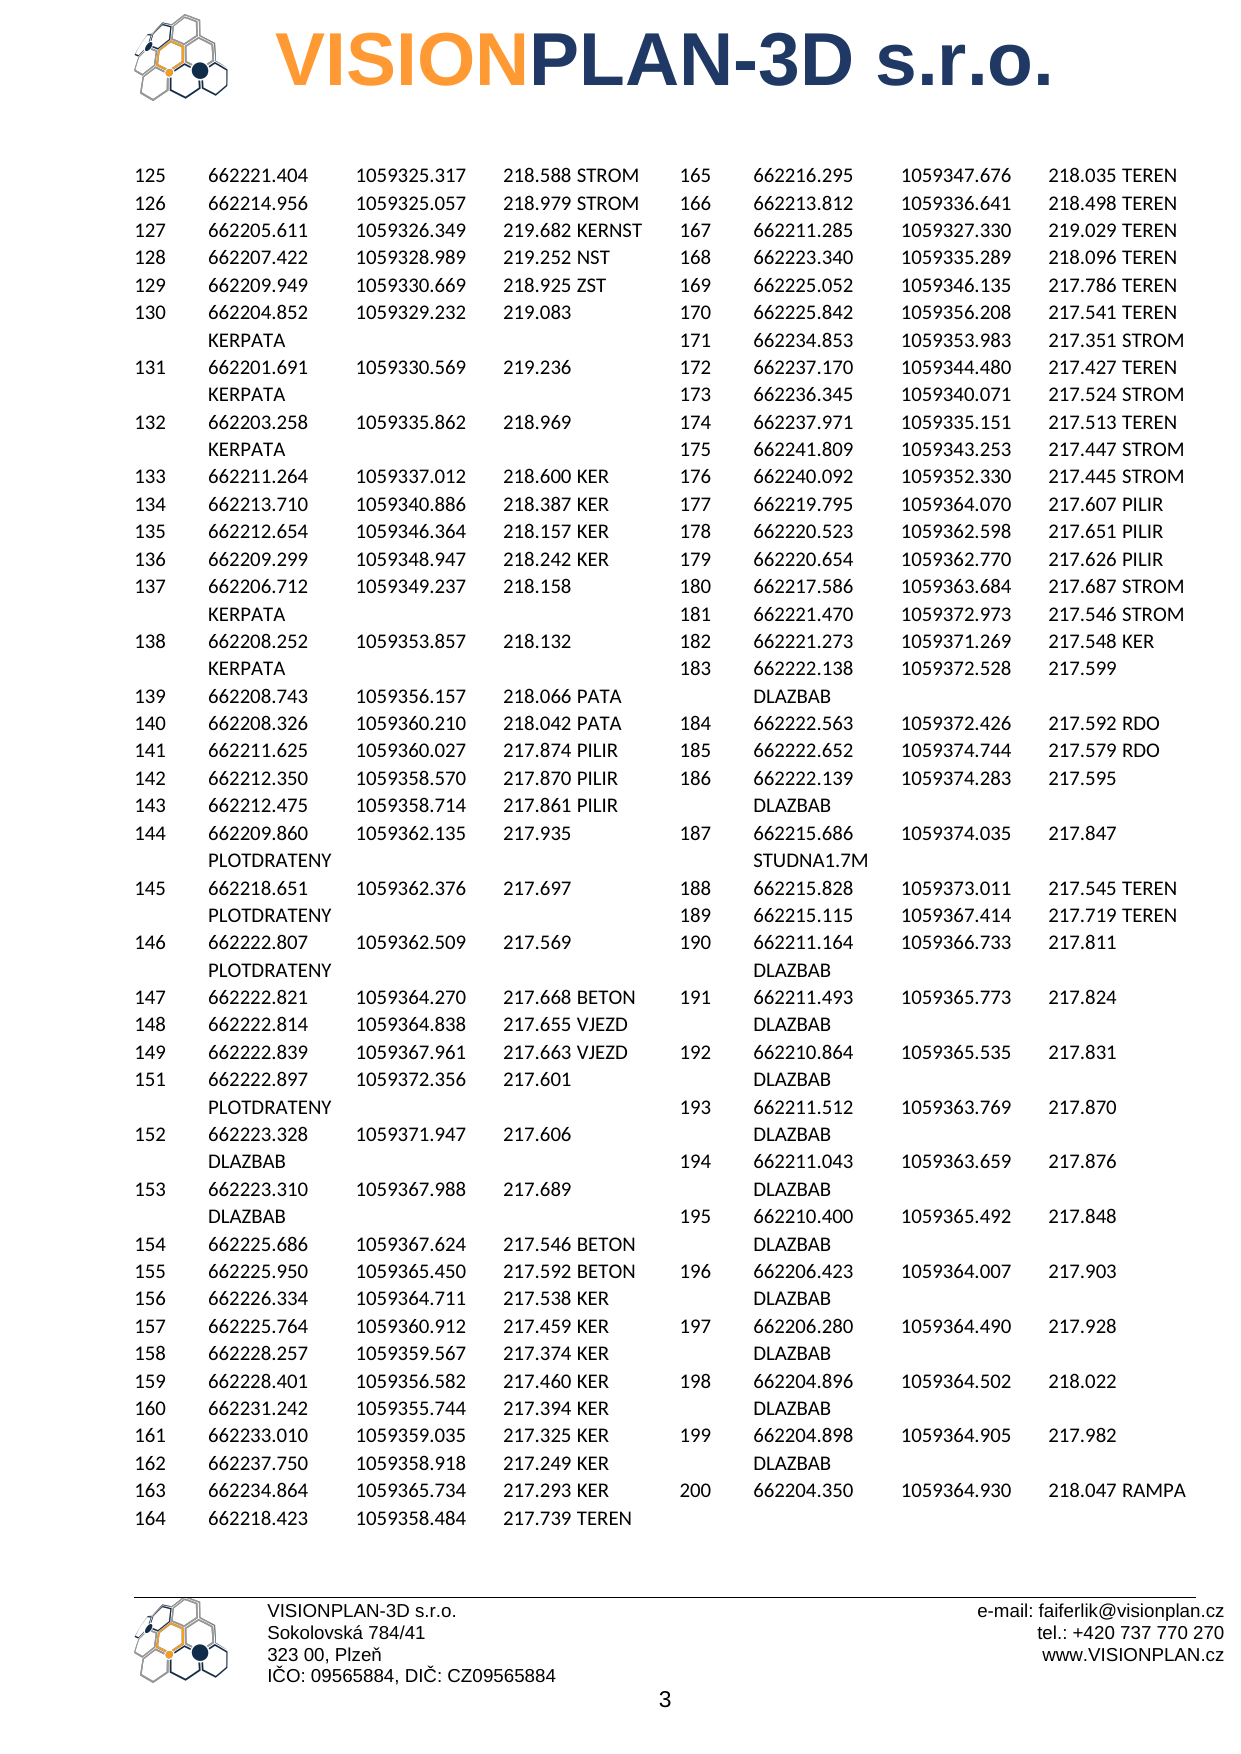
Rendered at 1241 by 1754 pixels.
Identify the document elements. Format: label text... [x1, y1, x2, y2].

text 135 662212.654 1059346.364 218.157 KER [134, 518, 651, 544]
text 195 662210.400 1059365.492 217.848 DLAZBAB [679, 1203, 1196, 1256]
text 192 662210.864 1059365.535 217.831 DLAZBAB [679, 1039, 1196, 1092]
text 160 662231.242 1059355.744 217.394 KER [134, 1395, 651, 1421]
text 178 662220.523 1059362.598 217.651 PILIR [679, 518, 1196, 544]
text 146 662222.807 1059362.509 217.569 PLOTDRATENY [134, 929, 651, 982]
text 199 662204.898 1059364.905 217.982 DLAZBAB [679, 1423, 1196, 1475]
text 125 662221.404 1059325.317 218.588 STROM [134, 162, 651, 188]
text 136 662209.299 1059348.947 218.242 KER [134, 546, 651, 571]
text 141 662211.625 1059360.027 217.874 PILIR [134, 738, 651, 763]
text 127 662205.611 1059326.349 219.682 KERNST [134, 217, 651, 243]
text 145 662218.651 1059362.376 217.697 PLOTDRATENY [134, 875, 651, 927]
text 189 662215.115 1059367.414 217.719 TEREN [679, 902, 1196, 927]
text 129 662209.949 1059330.669 218.925 ZST [134, 272, 651, 297]
text 183 662222.138 1059372.528 217.599 DLAZBAB [679, 656, 1196, 708]
text 180 662217.586 1059363.684 217.687 STROM [679, 573, 1196, 599]
text 128 662207.422 1059328.989 219.252 NST [134, 244, 651, 270]
text 134 662213.710 1059340.886 218.387 KER [134, 491, 651, 517]
text 166 662213.812 1059336.641 218.498 TEREN [679, 190, 1196, 215]
text 139 662208.743 1059356.157 218.066 PATA [134, 683, 651, 708]
text 196 662206.423 1059364.007 217.903 DLAZBAB [679, 1258, 1196, 1311]
text 177 662219.795 1059364.070 217.607 PILIR [679, 491, 1196, 517]
text 187 662215.686 1059374.035 217.847 STUDNA1.7M [679, 820, 1196, 873]
text 200 662204.350 1059364.930 218.047 RAMPA [679, 1477, 1196, 1503]
text 155 662225.950 1059365.450 217.592 BETON [134, 1258, 651, 1284]
text 158 662228.257 1059359.567 217.374 KER [134, 1340, 651, 1366]
text 126 662214.956 1059325.057 218.979 STROM [134, 190, 651, 215]
text 190 662211.164 1059366.733 217.811 DLAZBAB [679, 929, 1196, 982]
text 161 662233.010 1059359.035 217.325 KER [134, 1423, 651, 1448]
text 152 662223.328 1059371.947 217.606 DLAZBAB [134, 1121, 651, 1174]
text 133 662211.264 1059337.012 218.600 KER [134, 464, 651, 489]
text 171 662234.853 1059353.983 217.351 STROM [679, 327, 1196, 352]
picture [134, 14, 228, 101]
text 191 662211.493 1059365.773 217.824 DLAZBAB [679, 984, 1196, 1037]
text 162 662237.750 1059358.918 217.249 KER [134, 1450, 651, 1475]
text 130 662204.852 1059329.232 219.083 KERPATA [134, 299, 651, 352]
text 144 662209.860 1059362.135 217.935 PLOTDRATENY [134, 820, 651, 873]
text 137 662206.712 1059349.237 218.158 KERPATA [134, 573, 651, 626]
text 198 662204.896 1059364.502 218.022 DLAZBAB [679, 1368, 1196, 1421]
text 164 662218.423 1059358.484 217.739 TEREN [134, 1505, 651, 1530]
text 167 662211.285 1059327.330 219.029 TEREN [679, 217, 1196, 243]
text 138 662208.252 1059353.857 218.132 KERPATA [134, 628, 651, 681]
text 188 662215.828 1059373.011 217.545 TEREN [679, 875, 1196, 900]
text 154 662225.686 1059367.624 217.546 BETON [134, 1231, 651, 1256]
text 194 662211.043 1059363.659 217.876 DLAZBAB [679, 1149, 1196, 1201]
text 156 662226.334 1059364.711 217.538 KER [134, 1286, 651, 1311]
text 165 662216.295 1059347.676 218.035 TEREN [679, 162, 1196, 188]
text 151 662222.897 1059372.356 217.601 PLOTDRATENY [134, 1066, 651, 1119]
text 176 662240.092 1059352.330 217.445 STROM [679, 464, 1196, 489]
text 175 662241.809 1059343.253 217.447 STROM [679, 436, 1196, 462]
text 170 662225.842 1059356.208 217.541 TEREN [679, 299, 1196, 325]
text 168 662223.340 1059335.289 218.096 TEREN [679, 244, 1196, 270]
text 159 662228.401 1059356.582 217.460 KER [134, 1368, 651, 1393]
text 169 662225.052 1059346.135 217.786 TEREN [679, 272, 1196, 297]
text 142 662212.350 1059358.570 217.870 PILIR [134, 765, 651, 791]
text 148 662222.814 1059364.838 217.655 VJEZD [134, 1012, 651, 1037]
text 185 662222.652 1059374.744 217.579 RDO [679, 738, 1196, 763]
text 157 662225.764 1059360.912 217.459 KER [134, 1313, 651, 1338]
text 143 662212.475 1059358.714 217.861 PILIR [134, 792, 651, 818]
text 173 662236.345 1059340.071 217.524 STROM [679, 382, 1196, 407]
text 181 662221.470 1059372.973 217.546 STROM [679, 601, 1196, 626]
text 132 662203.258 1059335.862 218.969 KERPATA [134, 409, 651, 462]
text 140 662208.326 1059360.210 218.042 PATA [134, 710, 651, 736]
text 153 662223.310 1059367.988 217.689 DLAZBAB [134, 1176, 651, 1229]
text 197 662206.280 1059364.490 217.928 DLAZBAB [679, 1313, 1196, 1366]
text 149 662222.839 1059367.961 217.663 VJEZD [134, 1039, 651, 1064]
text 174 662237.971 1059335.151 217.513 TEREN [679, 409, 1196, 434]
text 131 662201.691 1059330.569 219.236 KERPATA [134, 354, 651, 407]
text 163 662234.864 1059365.734 217.293 KER [134, 1477, 651, 1503]
text 172 662237.170 1059344.480 217.427 TEREN [679, 354, 1196, 379]
picture [134, 1598, 228, 1683]
text 179 662220.654 1059362.770 217.626 PILIR [679, 546, 1196, 571]
text 186 662222.139 1059374.283 217.595 DLAZBAB [679, 765, 1196, 818]
text 184 662222.563 1059372.426 217.592 RDO [679, 710, 1196, 736]
text 193 662211.512 1059363.769 217.870 DLAZBAB [679, 1094, 1196, 1147]
text 147 662222.821 1059364.270 217.668 BETON [134, 984, 651, 1010]
text 182 662221.273 1059371.269 217.548 KER [679, 628, 1196, 653]
